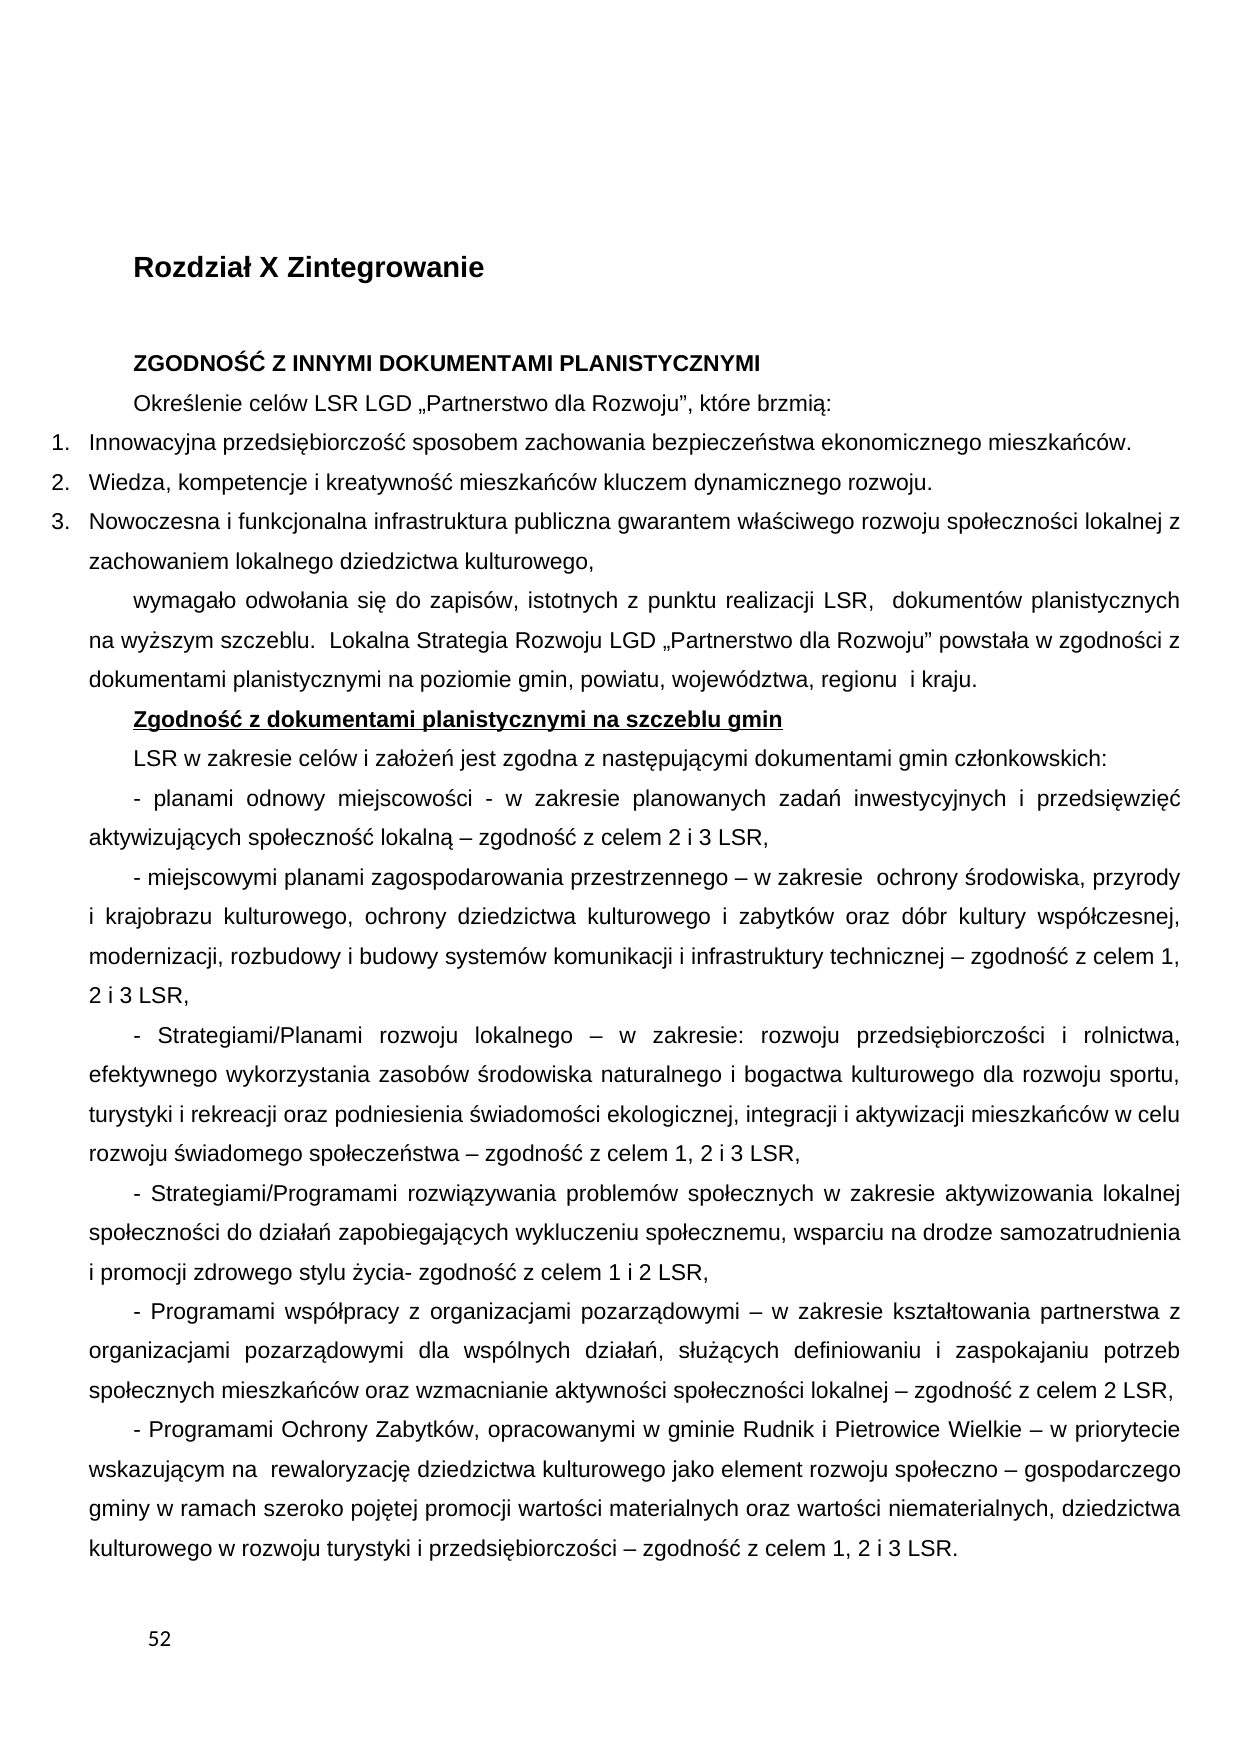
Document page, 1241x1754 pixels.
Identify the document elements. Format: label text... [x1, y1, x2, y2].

text - Programami Ochrony Zabytków, opracowanymi w gminie Rudnik i Pietrowice Wielkie – w priorytecie wskazującym na rewaloryzację dziedzictwa kulturowego jako element rozwoju społeczno – gospodarczego gminy w ramach szeroko pojętej promocji wartości materialnych oraz wartości niematerialnych, dziedzictwa kulturowego w rozwoju turystyki i przedsiębiorczości – zgodność z celem 1, 2 i 3 LSR. [89, 1416, 1181, 1561]
text Rozdział X Zintegrowanie [89, 250, 1181, 283]
text Określenie celów LSR LGD „Partnerstwo dla Rozwoju”, które brzmią: [89, 390, 1181, 416]
list Wiedza, kompetencje i kreatywność mieszkańców kluczem dynamicznego rozwoju. [51, 469, 1181, 495]
text - planami odnowy miejscowości - w zakresie planowanych zadań inwestycyjnych i przedsięwzięć aktywizujących społeczność lokalną – zgodność z celem 2 i 3 LSR, [89, 785, 1181, 851]
text - Strategiami/Planami rozwoju lokalnego – w zakresie: rozwoju przedsiębiorczości i rolnictwa, efektywnego wykorzystania zasobów środowiska naturalnego i bogactwa kulturowego dla rozwoju sportu, turystyki i rekreacji oraz podniesienia świadomości ekologicznej, integracji i aktywizacji mieszkańców w celu rozwoju świadomego społeczeństwa – zgodność z celem 1, 2 i 3 LSR, [89, 1022, 1181, 1166]
text wymagało odwołania się do zapisów, istotnych z punktu realizacji LSR, dokumentów planistycznych na wyższym szczeblu. Lokalna Strategia Rozwoju LGD „Partnerstwo dla Rozwoju” powstała w zgodności z dokumentami planistycznymi na poziomie gmin, powiatu, województwa, regionu i kraju. [89, 587, 1181, 693]
text - miejscowymi planami zagospodarowania przestrzennego – w zakresie ochrony środowiska, przyrody i krajobrazu kulturowego, ochrony dziedzictwa kulturowego i zabytków oraz dóbr kultury współczesnej, modernizacji, rozbudowy i budowy systemów komunikacji i infrastruktury technicznej – zgodność z celem 1, 2 i 3 LSR, [89, 864, 1181, 1008]
list Nowoczesna i funkcjonalna infrastruktura publiczna gwarantem właściwego rozwoju społeczności lokalnej z zachowaniem lokalnego dziedzictwa kulturowego, [51, 508, 1181, 574]
list Innowacyjna przedsiębiorczość sposobem zachowania bezpieczeństwa ekonomicznego mieszkańców. [51, 429, 1181, 456]
text - Programami współpracy z organizacjami pozarządowymi – w zakresie kształtowania partnerstwa z organizacjami pozarządowymi dla wspólnych działań, służących definiowaniu i zaspokajaniu potrzeb społecznych mieszkańców oraz wzmacnianie aktywności społeczności lokalnej – zgodność z celem 2 LSR, [89, 1298, 1181, 1403]
text - Strategiami/Programami rozwiązywania problemów społecznych w zakresie aktywizowania lokalnej społeczności do działań zapobiegających wykluczeniu społecznemu, wsparciu na drodze samozatrudnienia i promocji zdrowego stylu życia- zgodność z celem 1 i 2 LSR, [89, 1179, 1181, 1285]
text ZGODNOŚĆ Z INNYMI DOKUMENTAMI PLANISTYCZNYMI [89, 350, 1181, 377]
text Zgodność z dokumentami planistycznymi na szczeblu gmin [89, 706, 1181, 732]
text LSR w zakresie celów i założeń jest zgodna z następującymi dokumentami gmin członkowskich: [89, 745, 1181, 772]
